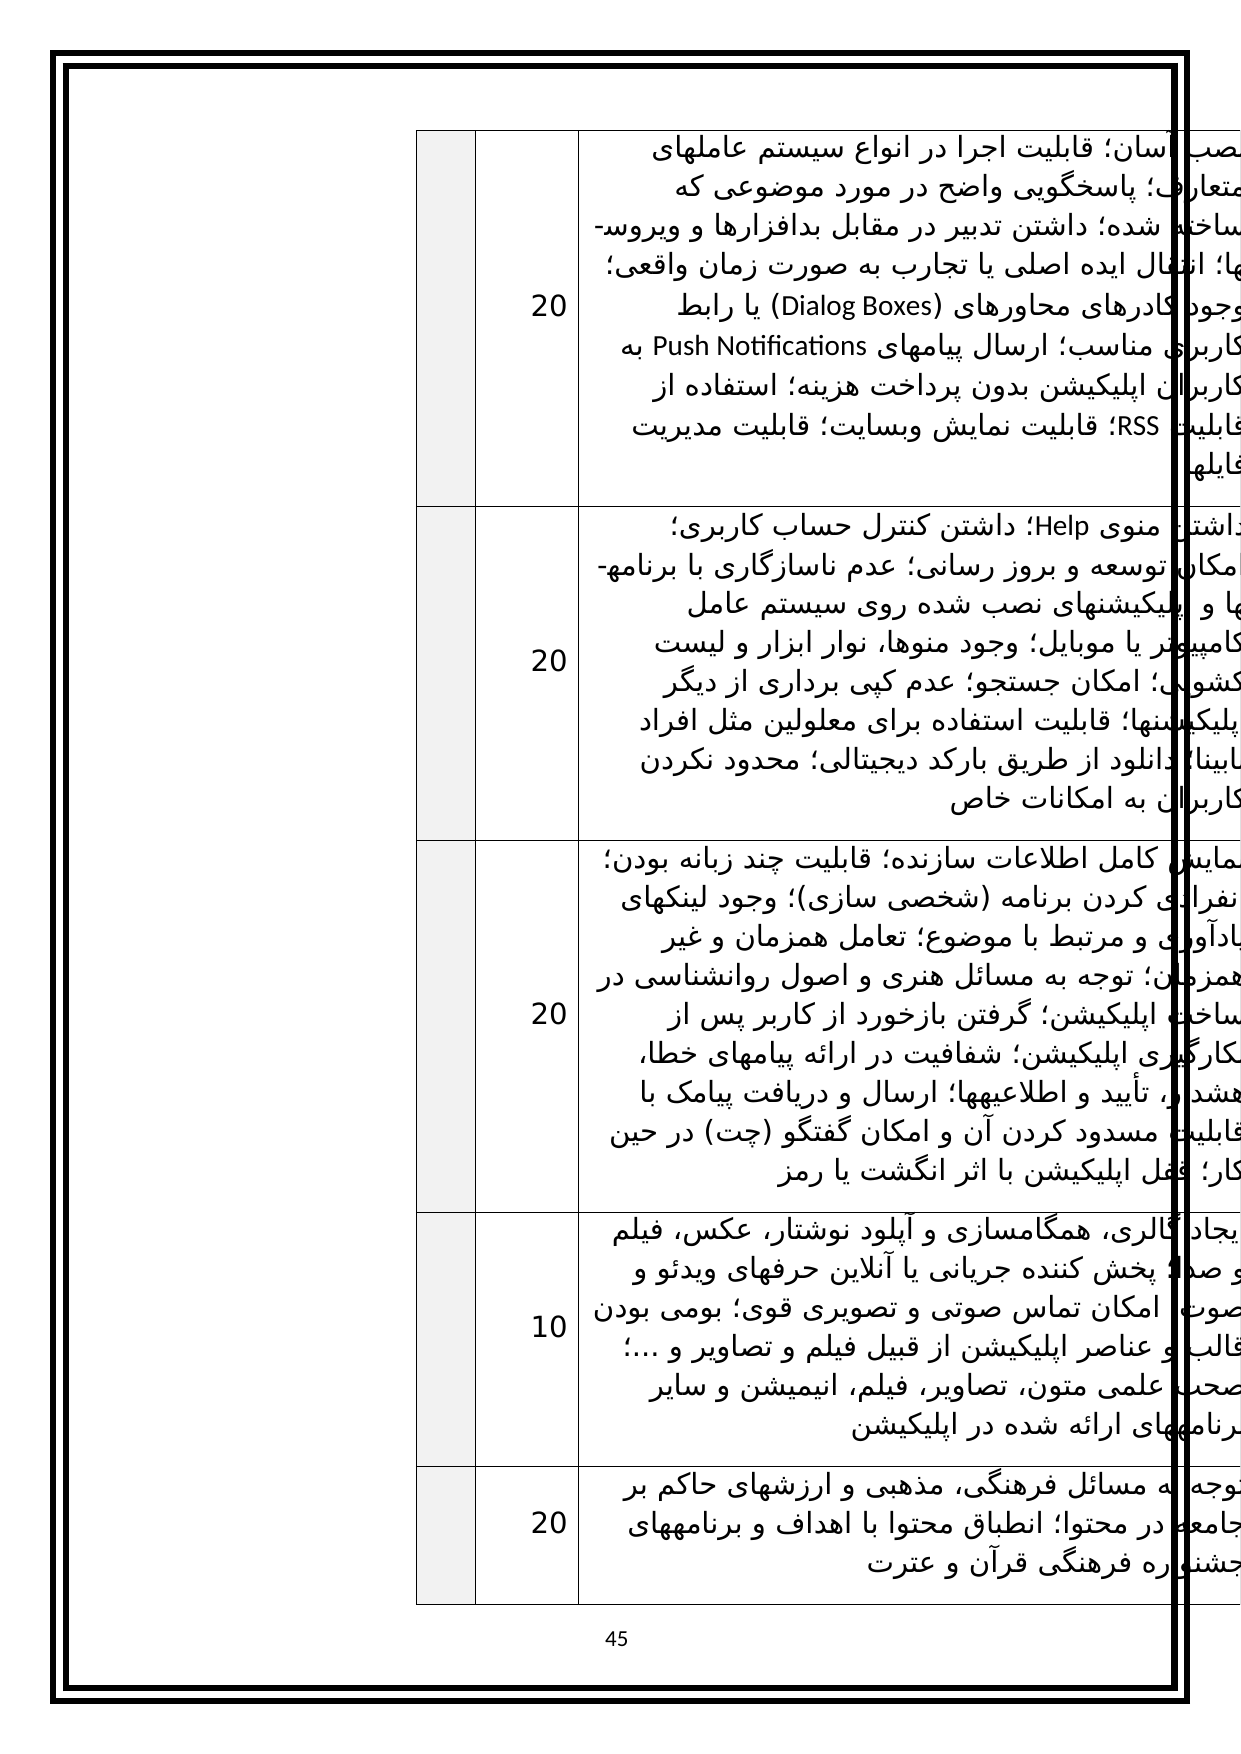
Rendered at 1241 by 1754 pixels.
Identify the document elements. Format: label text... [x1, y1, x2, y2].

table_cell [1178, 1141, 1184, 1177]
table_cell 20 [476, 1467, 578, 1604]
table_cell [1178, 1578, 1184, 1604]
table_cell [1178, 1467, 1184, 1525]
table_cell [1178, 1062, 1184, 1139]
table_cell [417, 1467, 475, 1604]
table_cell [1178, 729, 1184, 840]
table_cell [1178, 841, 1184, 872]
table_cell توجه به مسائل فرهنگی، مذهبی و ارزشهای حاکم بر جامعه در محتوا؛ انطباق محتوا با اهداف و برنامههای جشنواره فرهنگی قرآن و عترت [579, 1467, 1171, 1604]
table_cell [417, 131, 475, 506]
table_cell [417, 1213, 475, 1466]
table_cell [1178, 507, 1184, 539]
table_cell نصب آسان؛ قابلیت اجرا در انواع سیستم عاملهای متعارف؛ پاسخگویی واضح در مورد موضوعی که ساخته شده؛ داشتن تدبیر در مقابل بدافزارها و ویروسها؛ انتقال ایده اصلی یا تجارب به صورت زمان واقعی؛ وجود کادرهای محاورهای (Dialog Boxes) یا رابط کاربری مناسب؛ ارسال پیامهای Push Notifications به کاربران اپلیکیشن بدون پرداخت هزینه؛ استفاده از قابلیت RSS؛ قابلیت نمایش وبسایت؛ قابلیت مدیریت فایلها [579, 131, 1171, 506]
table_cell [417, 841, 475, 1212]
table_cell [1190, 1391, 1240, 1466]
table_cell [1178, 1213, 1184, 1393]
table_cell 20 [476, 841, 578, 1212]
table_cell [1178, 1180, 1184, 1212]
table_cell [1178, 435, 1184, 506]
table_cell نمایش کامل اطلاعات سازنده؛ قابلیت چند زبانه بودن؛ انفرادی کردن برنامه (شخصی سازی)؛ وجود لینکهای یادآوری و مرتبط با موضوع؛ تعامل همزمان و غیر همزمان؛ توجه به مسائل هنری و اصول روانشناسی در ساخت اپلیکیشن؛ گرفتن بازخورد از کاربر پس از بکارگیری اپلیکیشن؛ شفافیت در ارائه پیامهای خطا، هشدار، تأیید و اطلاعیهها؛ ارسال و دریافت پیامک با قابلیت مسدود کردن آن و امکان گفتگو (چت) در حین کار؛ قفل اپلیکیشن با اثر انگشت یا رمز [579, 841, 1171, 1212]
table_cell 10 [476, 1213, 578, 1466]
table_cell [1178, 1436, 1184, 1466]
table_cell 20 [476, 507, 578, 840]
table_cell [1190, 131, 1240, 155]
table_cell 20 [476, 131, 578, 506]
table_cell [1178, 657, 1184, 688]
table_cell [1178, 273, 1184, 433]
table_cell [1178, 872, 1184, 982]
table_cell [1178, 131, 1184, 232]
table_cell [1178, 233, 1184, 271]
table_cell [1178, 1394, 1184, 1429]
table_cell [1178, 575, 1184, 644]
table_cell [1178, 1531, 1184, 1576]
table_cell ایجاد گالری، همگامسازی و آپلود نوشتار، عکس، فیلم و صدا؛ پخش کننده جریانی یا آنلاین حرفهای ویدئو و صوت؛ امکان تماس صوتی و تصویری قوی؛ بومی بودن قالب و عناصر اپلیکیشن از قبیل فیلم و تصاویر و ...؛ صحت علمی متون، تصاویر، فیلم، انیمیشن و سایر برنامههای ارائه شده در اپلیکیشن [579, 1213, 1171, 1466]
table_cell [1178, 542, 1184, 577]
table_cell داشتن منوی Help؛ داشتن کنترل حساب کاربری؛ امکان توسعه و بروز رسانی؛ عدم ناسازگاری با برنامهها و اپلیکیشنهای نصب شده روی سیستم عامل کامپیوتر یا موبایل؛ وجود منوها، نوار ابزار و لیست کشویی؛ امکان جستجو؛ عدم کپی برداری از دیگر اپلیکیشنها؛ قابلیت استفاده برای معلولین مثل افراد نابینا؛ دانلود از طریق بارکد دیجیتالی؛ محدود نکردن کاربران به امکانات خاص [579, 507, 1171, 840]
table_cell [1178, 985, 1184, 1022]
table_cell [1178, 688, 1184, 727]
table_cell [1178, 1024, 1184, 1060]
table_cell [417, 507, 475, 840]
